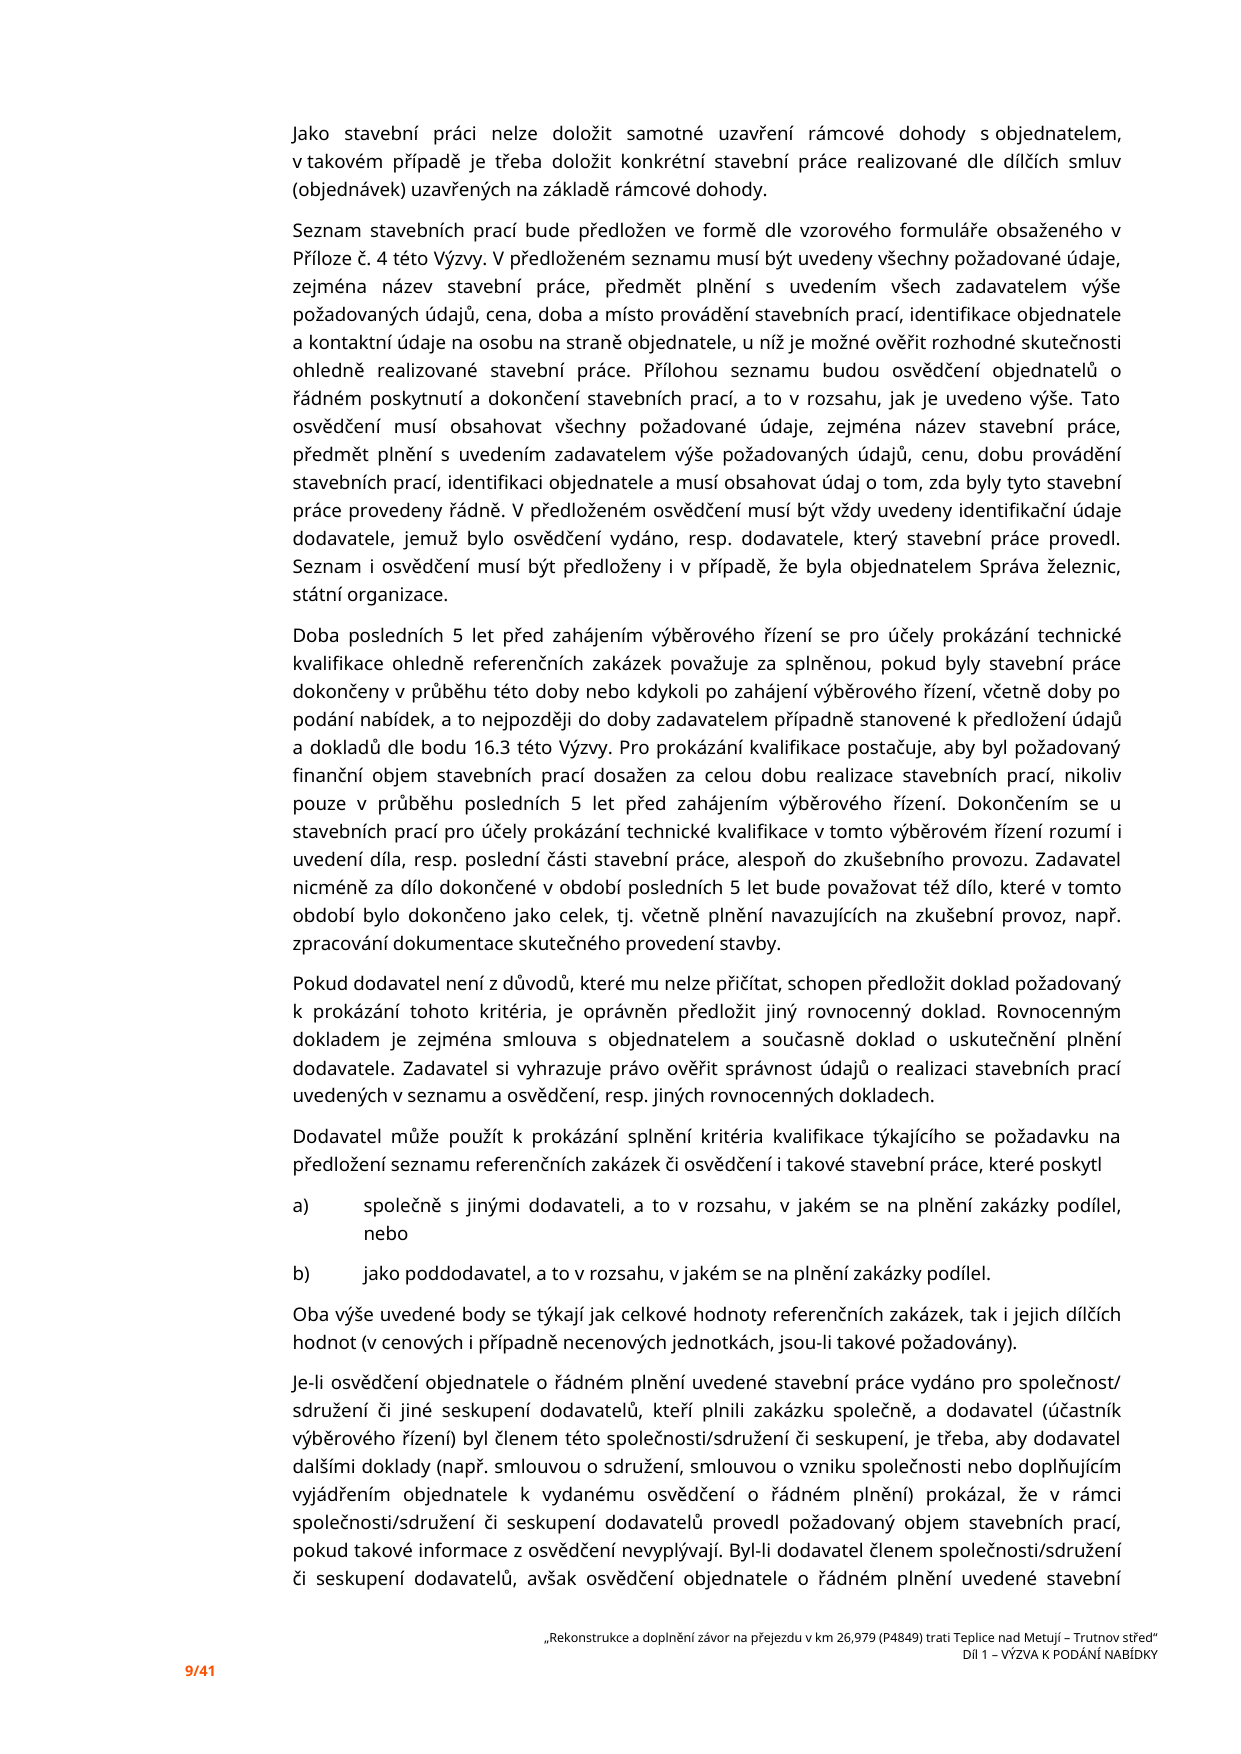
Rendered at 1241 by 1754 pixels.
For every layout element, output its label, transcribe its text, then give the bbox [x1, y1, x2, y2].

text Oba výše uvedené body se týkají jak celkové hodnoty referenčních zakázek, tak i jejich dílčích hodnot (v cenových i případně necenových jednotkách, jsou-li takové požadovány). [292, 1301, 1122, 1354]
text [292, 1369, 1122, 1591]
text Pokud dodavatel není z důvodů, které mu nelze přičítat, schopen předložit doklad požadovaný k prokázání tohoto kritéria, je oprávněn předložit jiný rovnocenný doklad. Rovnocenným dokladem je zejména smlouva s objednatelem a současně doklad o uskutečnění plnění dodavatele. Zadavatel si vyhrazuje právo ověřit správnost údajů o realizaci stavebních prací uvedených v seznamu a osvědčení, resp. jiných rovnocenných dokladech. [292, 971, 1122, 1108]
text a) společně s jinými dodavateli, a to v rozsahu, v jakém se na plnění zakázky podílel, nebo [292, 1192, 1122, 1245]
text Seznam stavebních prací bude předložen ve formě dle vzorového formuláře obsaženého v Příloze č. 4 této Výzvy. V předloženém seznamu musí být uvedeny všechny požadované údaje, zejména název stavební práce, předmět plnění s uvedením všech zadavatelem výše požadovaných údajů, cena, doba a místo provádění stavebních prací, identifikace objednatele a kontaktní údaje na osobu na straně objednatele, u níž je možné ověřit rozhodné skutečnosti ohledně realizované stavební práce. Přílohou seznamu budou osvědčení objednatelů o řádném poskytnutí a dokončení stavebních prací, a to v rozsahu, jak je uvedeno výše. Tato osvědčení musí obsahovat všechny požadované údaje, zejména název stavební práce, předmět plnění s uvedením zadavatelem výše požadovaných údajů, cenu, dobu provádění stavebních prací, identifikaci objednatele a musí obsahovat údaj o tom, zda byly tyto stavební práce provedeny řádně. V předloženém osvědčení musí být vždy uvedeny identifikační údaje dodavatele, jemuž bylo osvědčení vydáno, resp. dodavatele, který stavební práce provedl. Seznam i osvědčení musí být předloženy i v případě, že byla objednatelem Správa železnic, státní organizace. [292, 217, 1122, 607]
text Dodavatel může použít k prokázání splnění kritéria kvalifikace týkajícího se požadavku na předložení seznamu referenčních zakázek či osvědčení i takové stavební práce, které poskytl [292, 1123, 1122, 1177]
text Doba posledních 5 let před zahájením výběrového řízení se pro účely prokázání technické kvalifikace ohledně referenčních zakázek považuje za splněnou, pokud byly stavební práce dokončeny v průběhu této doby nebo kdykoli po zahájení výběrového řízení, včetně doby po podání nabídek, a to nejpozději do doby zadavatelem případně stanovené k předložení údajů a dokladů dle bodu 16.3 této Výzvy. Pro prokázání kvalifikace postačuje, aby byl požadovaný finanční objem stavebních prací dosažen za celou dobu realizace stavebních prací, nikoliv pouze v průběhu posledních 5 let před zahájením výběrového řízení. Dokončením se u stavebních prací pro účely prokázání technické kvalifikace v tomto výběrovém řízení rozumí i uvedení díla, resp. poslední části stavební práce, alespoň do zkušebního provozu. Zadavatel nicméně za dílo dokončené v období posledních 5 let bude považovat též dílo, které v tomto období bylo dokončeno jako celek, tj. včetně plnění navazujících na zkušební provoz, např. zpracování dokumentace skutečného provedení stavby. [292, 622, 1122, 956]
text b) jako poddodavatel, a to v rozsahu, v jakém se na plnění zakázky podílel. [292, 1260, 1122, 1286]
text Jako stavební práci nelze doložit samotné uzavření rámcové dohody s objednatelem, v takovém případě je třeba doložit konkrétní stavební práce realizované dle dílčích smluv (objednávek) uzavřených na základě rámcové dohody. [292, 121, 1122, 202]
